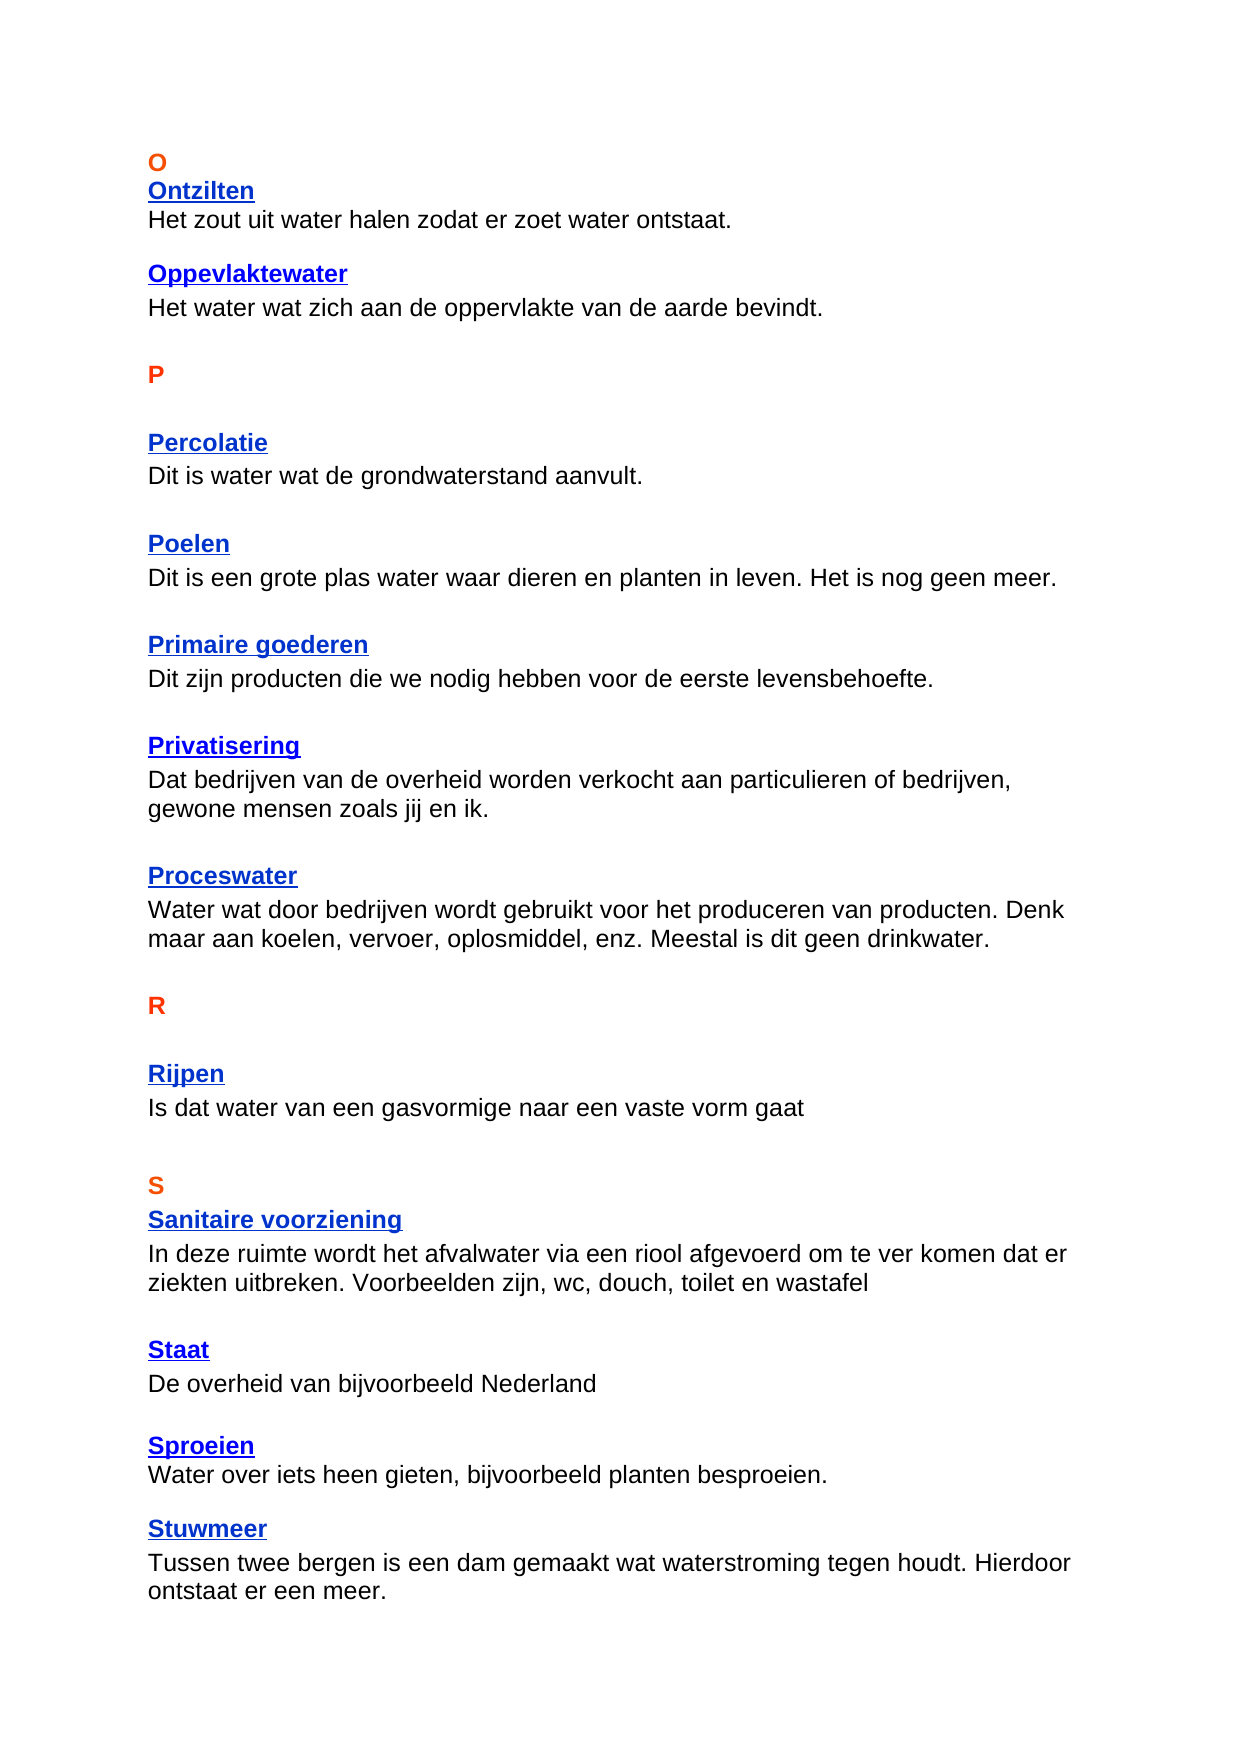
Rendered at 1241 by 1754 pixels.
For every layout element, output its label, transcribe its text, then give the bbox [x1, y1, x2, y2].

text S [148, 1171, 1093, 1200]
text Het zout uit water halen zodat er zoet water ontstaat. [148, 205, 1093, 234]
text Staat [148, 1335, 1093, 1364]
text Dit zijn producten die we nodig hebben voor de eerste levensbehoefte. [148, 664, 1093, 693]
text Rijpen [148, 1059, 1093, 1088]
text Is dat water van een gasvormige naar een vaste vorm gaat [148, 1093, 1093, 1121]
text Dit is een grote plas water waar dieren en planten in leven. Het is nog geen meer. [148, 563, 1093, 591]
text Water wat door bedrijven wordt gebruikt voor het produceren van producten. Denk maar aan koelen, vervoer, oplosmiddel, enz. Meestal is dit geen drinkwater. [148, 895, 1093, 953]
text Dit is water wat de grondwaterstand aanvult. [148, 461, 1093, 490]
text Percolatie [148, 428, 1093, 456]
text Privatisering [148, 731, 1093, 760]
text Stuwmeer [148, 1514, 1093, 1543]
text Sproeien [148, 1431, 1093, 1460]
text Oppevlaktewater [148, 259, 1093, 288]
text In deze ruimte wordt het afvalwater via een riool afgevoerd om te ver komen dat er ziekten uitbreken. Voorbeelden zijn, wc, douch, toilet en wastafel [148, 1239, 1093, 1296]
text Tussen twee bergen is een dam gemaakt wat waterstroming tegen houdt. Hierdoor ontstaat er een meer. [148, 1548, 1093, 1605]
text Sanitaire voorziening [148, 1205, 1093, 1234]
text Water over iets heen gieten, bijvoorbeeld planten besproeien. [148, 1460, 1093, 1489]
text R [148, 991, 1093, 1020]
text Dat bedrijven van de overheid worden verkocht aan particulieren of bedrijven, gewone mensen zoals jij en ik. [148, 765, 1093, 823]
text Primaire goederen [148, 630, 1093, 659]
text O [148, 148, 1093, 176]
text Ontzilten [148, 176, 1093, 205]
text De overheid van bijvoorbeeld Nederland [148, 1369, 1093, 1398]
text Proceswater [148, 861, 1093, 890]
text Poelen [148, 529, 1093, 558]
text Het water wat zich aan de oppervlakte van de aarde bevindt. [148, 293, 1093, 321]
text P [148, 360, 1093, 389]
